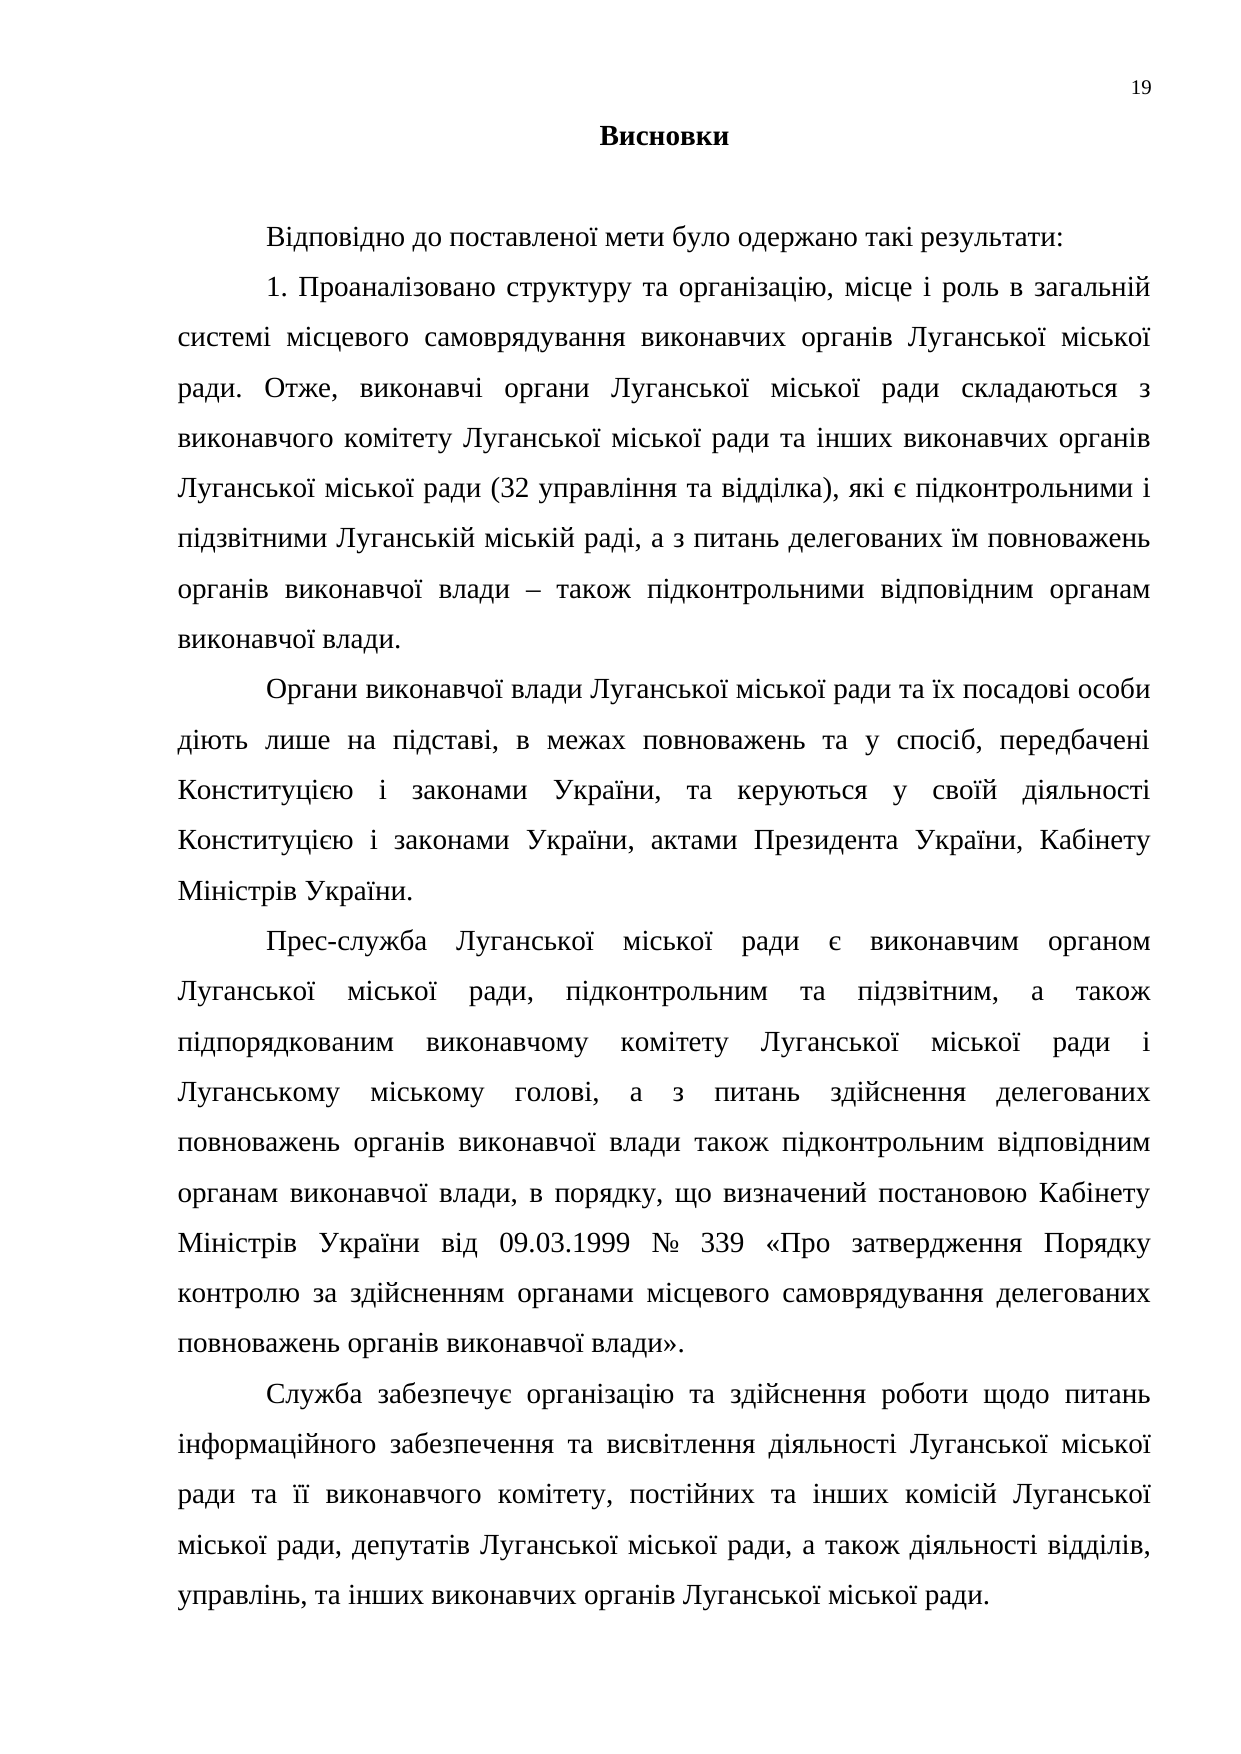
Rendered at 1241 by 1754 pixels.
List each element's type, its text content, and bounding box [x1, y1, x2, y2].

text Відповідно до поставленої мети було одержано такі результати: [177, 219, 1152, 252]
text Служба забезпечує організацію та здійснення роботи щодо питань інформаційного забезпечення та висвітлення діяльності Луганської міської ради та її виконавчого комітету, постійних та інших комісій Луганської міської ради, депутатів Луганської міської ради, а також діяльності відділів, управлінь, та інших виконавчих органів Луганської міської ради. [177, 1376, 1152, 1611]
text 1. Проаналізовано структуру та організацію, місце і роль в загальній системі місцевого самоврядування виконавчих органів Луганської міської ради. Отже, виконавчі органи Луганської міської ради складаються з виконавчого комітету Луганської міської ради та інших виконавчих органів Луганської міської ради (32 управління та відділка), які є підконтрольними і підзвітними Луганській міській раді, а з питань делегованих їм повноважень органів виконавчої влади – також підконтрольними відповідним органам виконавчої влади. [177, 269, 1152, 655]
text Висновки [177, 118, 1152, 152]
text Органи виконавчої влади Луганської міської ради та їх посадові особи діють лише на підставі, в межах повноважень та у спосіб, передбачені Конституцією і законами України, та керуються у своїй діяльності Конституцією і законами України, актами Президента України, Кабінету Міністрів України. [177, 672, 1152, 906]
text Прес-служба Луганської міської ради є виконавчим органом Луганської міської ради, підконтрольним та підзвітним, а також підпорядкованим виконавчому комітету Луганської міської ради і Луганському міському голові, а з питань здійснення делегованих повноважень органів виконавчої влади також підконтрольним відповідним органам виконавчої влади, в порядку, що визначений постановою Кабінету Міністрів України від 09.03.1999 № 339 «Про затвердження Порядку контролю за здійсненням органами місцевого самоврядування делегованих повноважень органів виконавчої влади». [177, 923, 1152, 1359]
